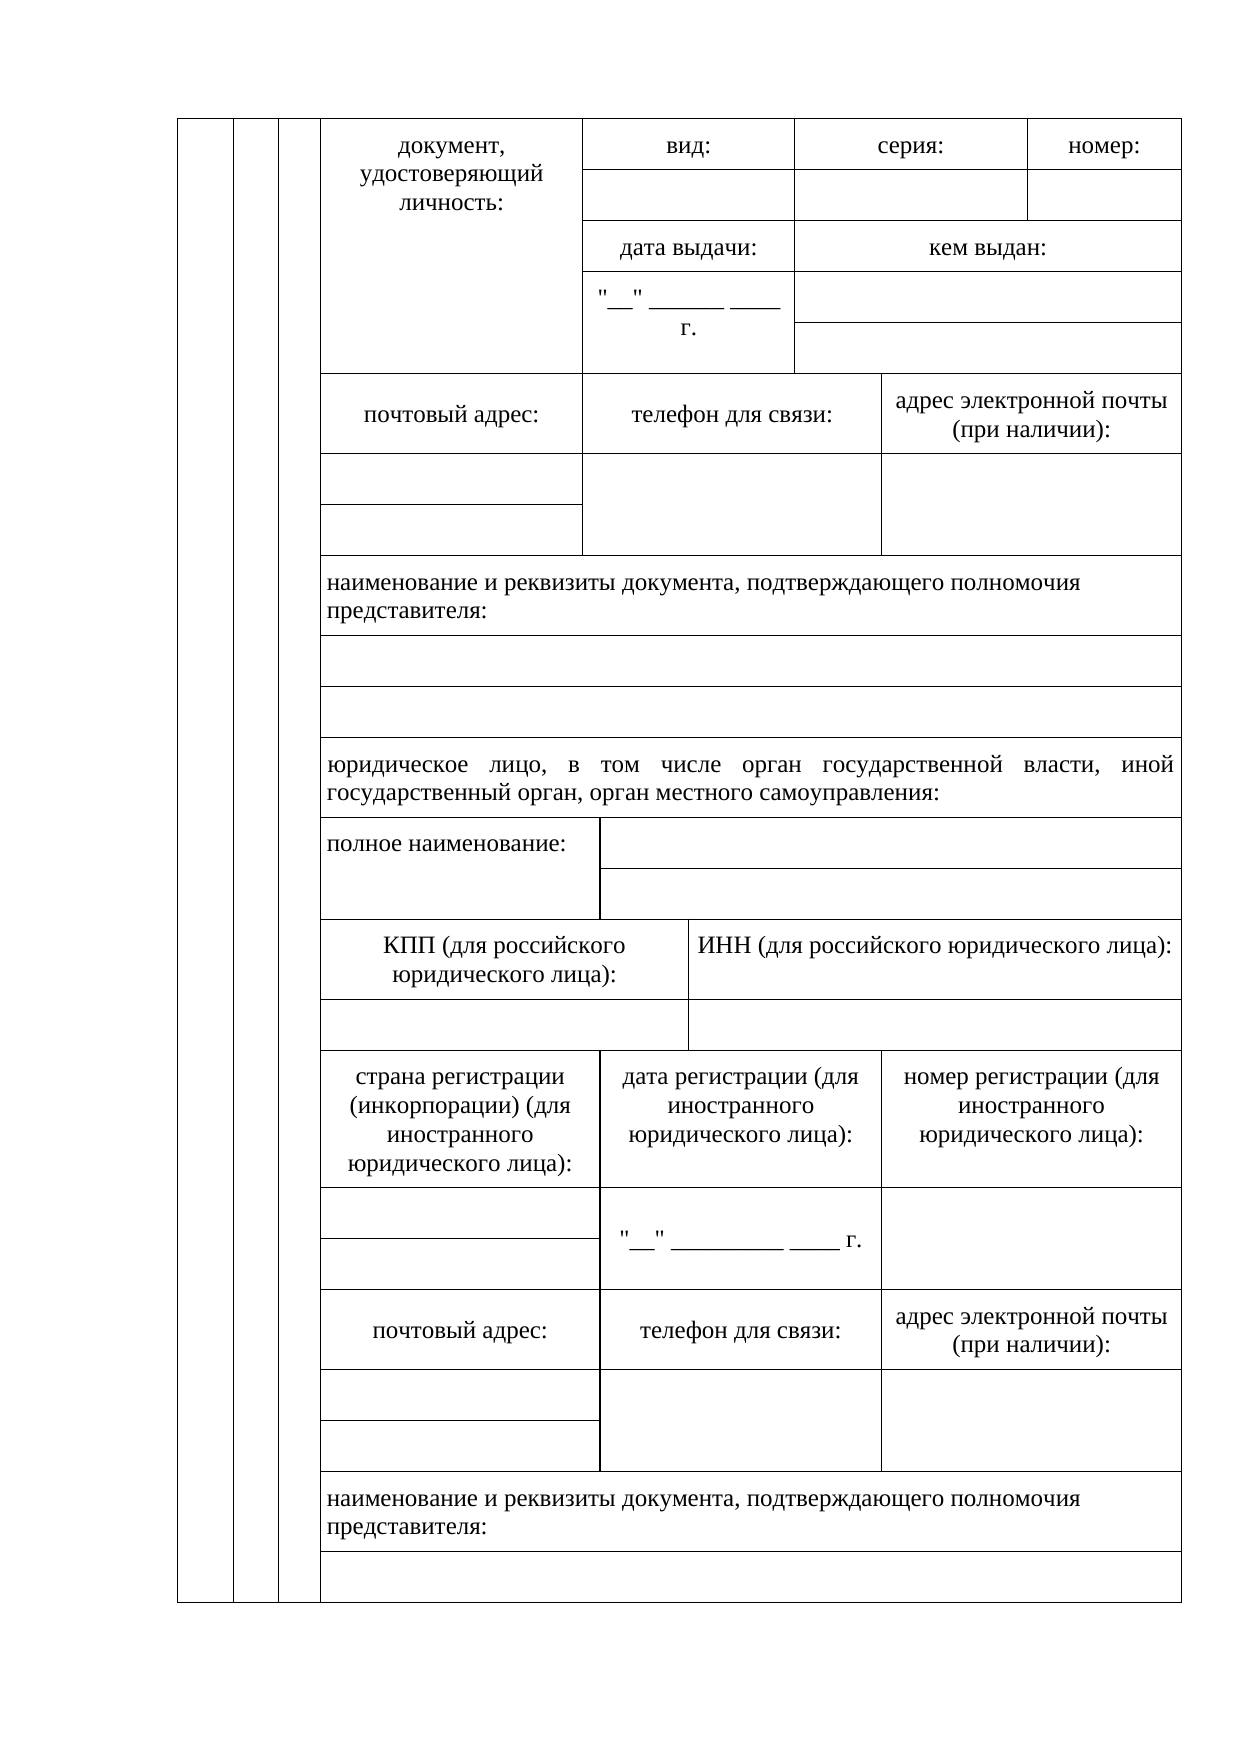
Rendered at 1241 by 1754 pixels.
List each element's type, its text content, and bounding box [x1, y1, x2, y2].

table_cell [321, 505, 582, 555]
table_cell номер: [1028, 119, 1181, 169]
table_cell дата выдачи: [583, 221, 794, 271]
table_cell [795, 323, 1181, 373]
table_cell почтовый адрес: [321, 1290, 599, 1369]
table_cell дата регистрации (для иностранного юридического лица): [601, 1051, 881, 1187]
table_cell вид: [583, 119, 794, 169]
table_cell [795, 272, 1181, 322]
table_cell "__" ______ ____ г. [583, 272, 794, 373]
table_cell телефон для связи: [601, 1290, 881, 1369]
table_cell [1028, 170, 1181, 220]
table_cell серия: [795, 119, 1027, 169]
table_cell документ, удостоверяющий личность: [321, 119, 582, 373]
table_cell [795, 170, 1027, 220]
table_cell [321, 1239, 599, 1289]
table_cell телефон для связи: [583, 374, 881, 453]
table_cell наименование и реквизиты документа, подтверждающего полномочия представителя: [321, 1472, 1181, 1551]
table_cell [321, 1188, 599, 1238]
table_cell адрес электронной почты (при наличии): [882, 374, 1181, 453]
table_cell [321, 687, 1181, 737]
table_cell [601, 818, 1181, 868]
table_cell [321, 1000, 688, 1050]
table_cell полное наименование: [321, 818, 599, 919]
table_cell "__" _________ ____ г. [601, 1188, 881, 1289]
table_cell юридическое лицо, в том числе орган государственной власти, иной государственный орган, орган местного самоуправления: [321, 738, 1181, 817]
table_cell [321, 1421, 599, 1471]
table_cell [321, 1370, 599, 1420]
table_cell [321, 454, 582, 504]
table_cell ИНН (для российского юридического лица): [689, 920, 1181, 999]
table_cell наименование и реквизиты документа, подтверждающего полномочия представителя: [321, 556, 1181, 635]
table_cell [689, 1000, 1181, 1050]
table_cell адрес электронной почты (при наличии): [882, 1290, 1181, 1369]
table_cell [583, 170, 794, 220]
table_cell [321, 1552, 1181, 1602]
table_cell [601, 1370, 881, 1471]
table_cell кем выдан: [795, 221, 1181, 271]
table_cell страна регистрации (инкорпорации) (для иностранного юридического лица): [321, 1051, 599, 1187]
table_cell [583, 454, 881, 555]
table_cell номер регистрации (для иностранного юридического лица): [882, 1051, 1181, 1187]
table_cell почтовый адрес: [321, 374, 582, 453]
table_cell КПП (для российского юридического лица): [321, 920, 688, 999]
table_cell [882, 454, 1181, 555]
table_cell [321, 636, 1181, 686]
table_cell [882, 1370, 1181, 1471]
table_cell [882, 1188, 1181, 1289]
table_cell [601, 869, 1181, 919]
